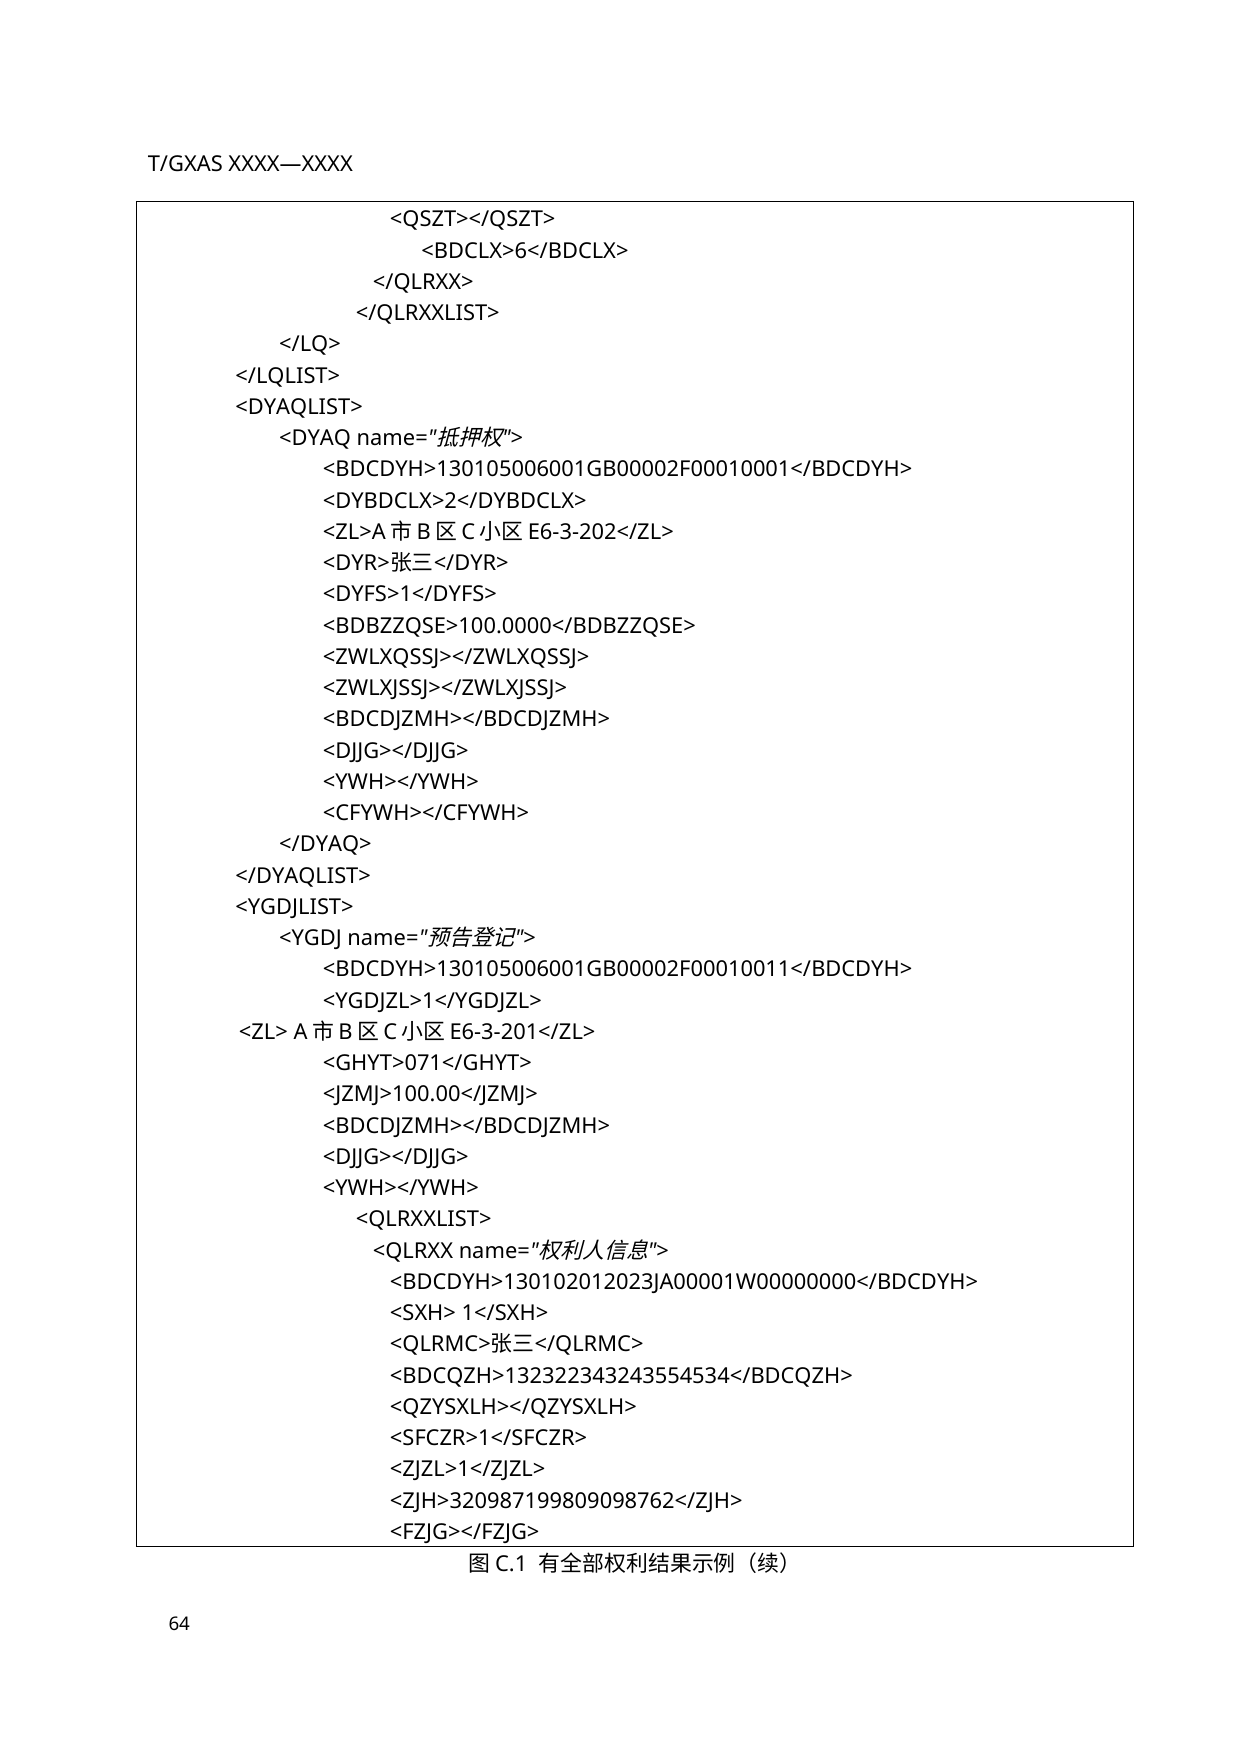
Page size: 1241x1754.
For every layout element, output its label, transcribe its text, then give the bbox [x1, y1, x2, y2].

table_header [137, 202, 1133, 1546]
text 图C.1 有全部权利结果示例（续） [148, 1547, 1122, 1578]
